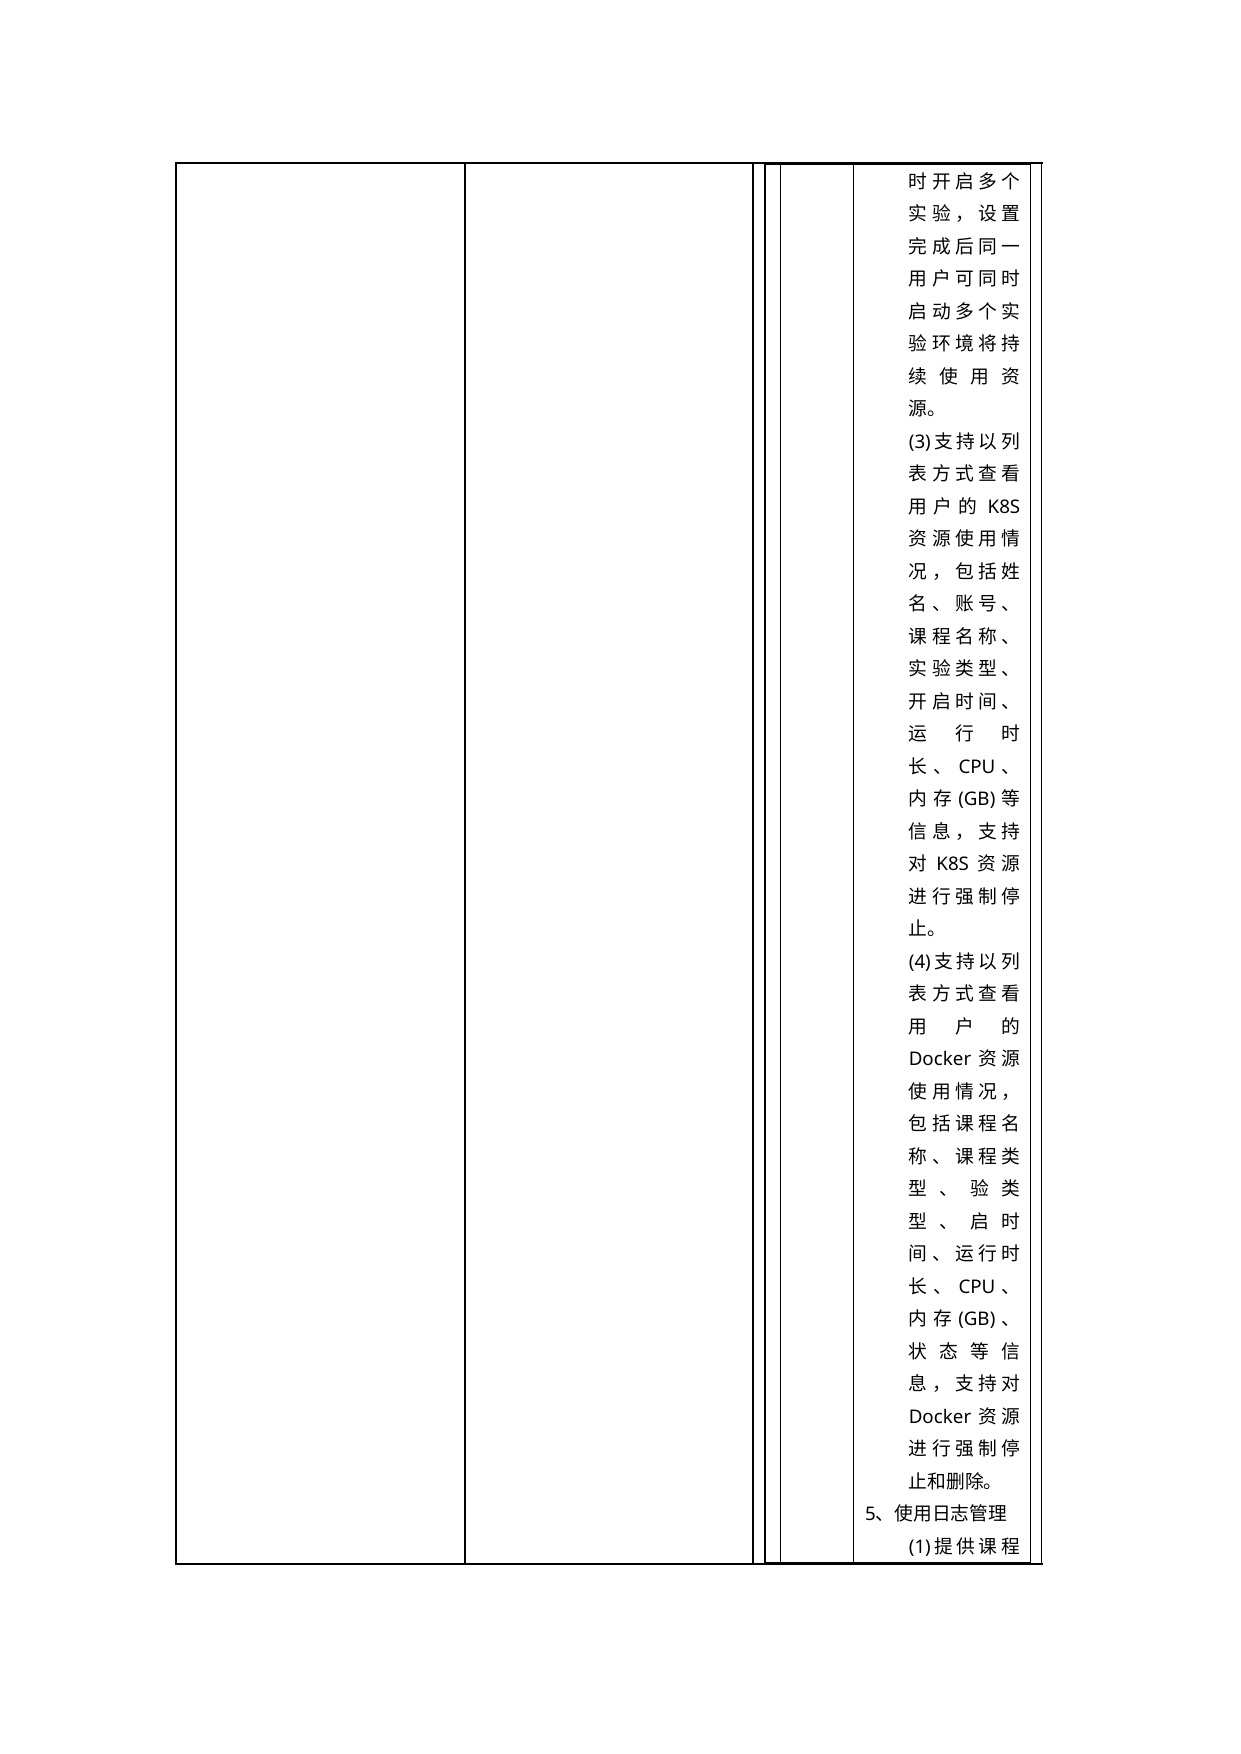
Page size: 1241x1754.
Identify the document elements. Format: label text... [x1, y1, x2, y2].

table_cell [1031, 164, 1041, 1563]
table_cell 2 [177, 164, 464, 1563]
table_cell [466, 164, 752, 1563]
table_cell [766, 165, 780, 1562]
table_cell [754, 164, 764, 1563]
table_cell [781, 165, 853, 1562]
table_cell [854, 165, 1030, 1562]
